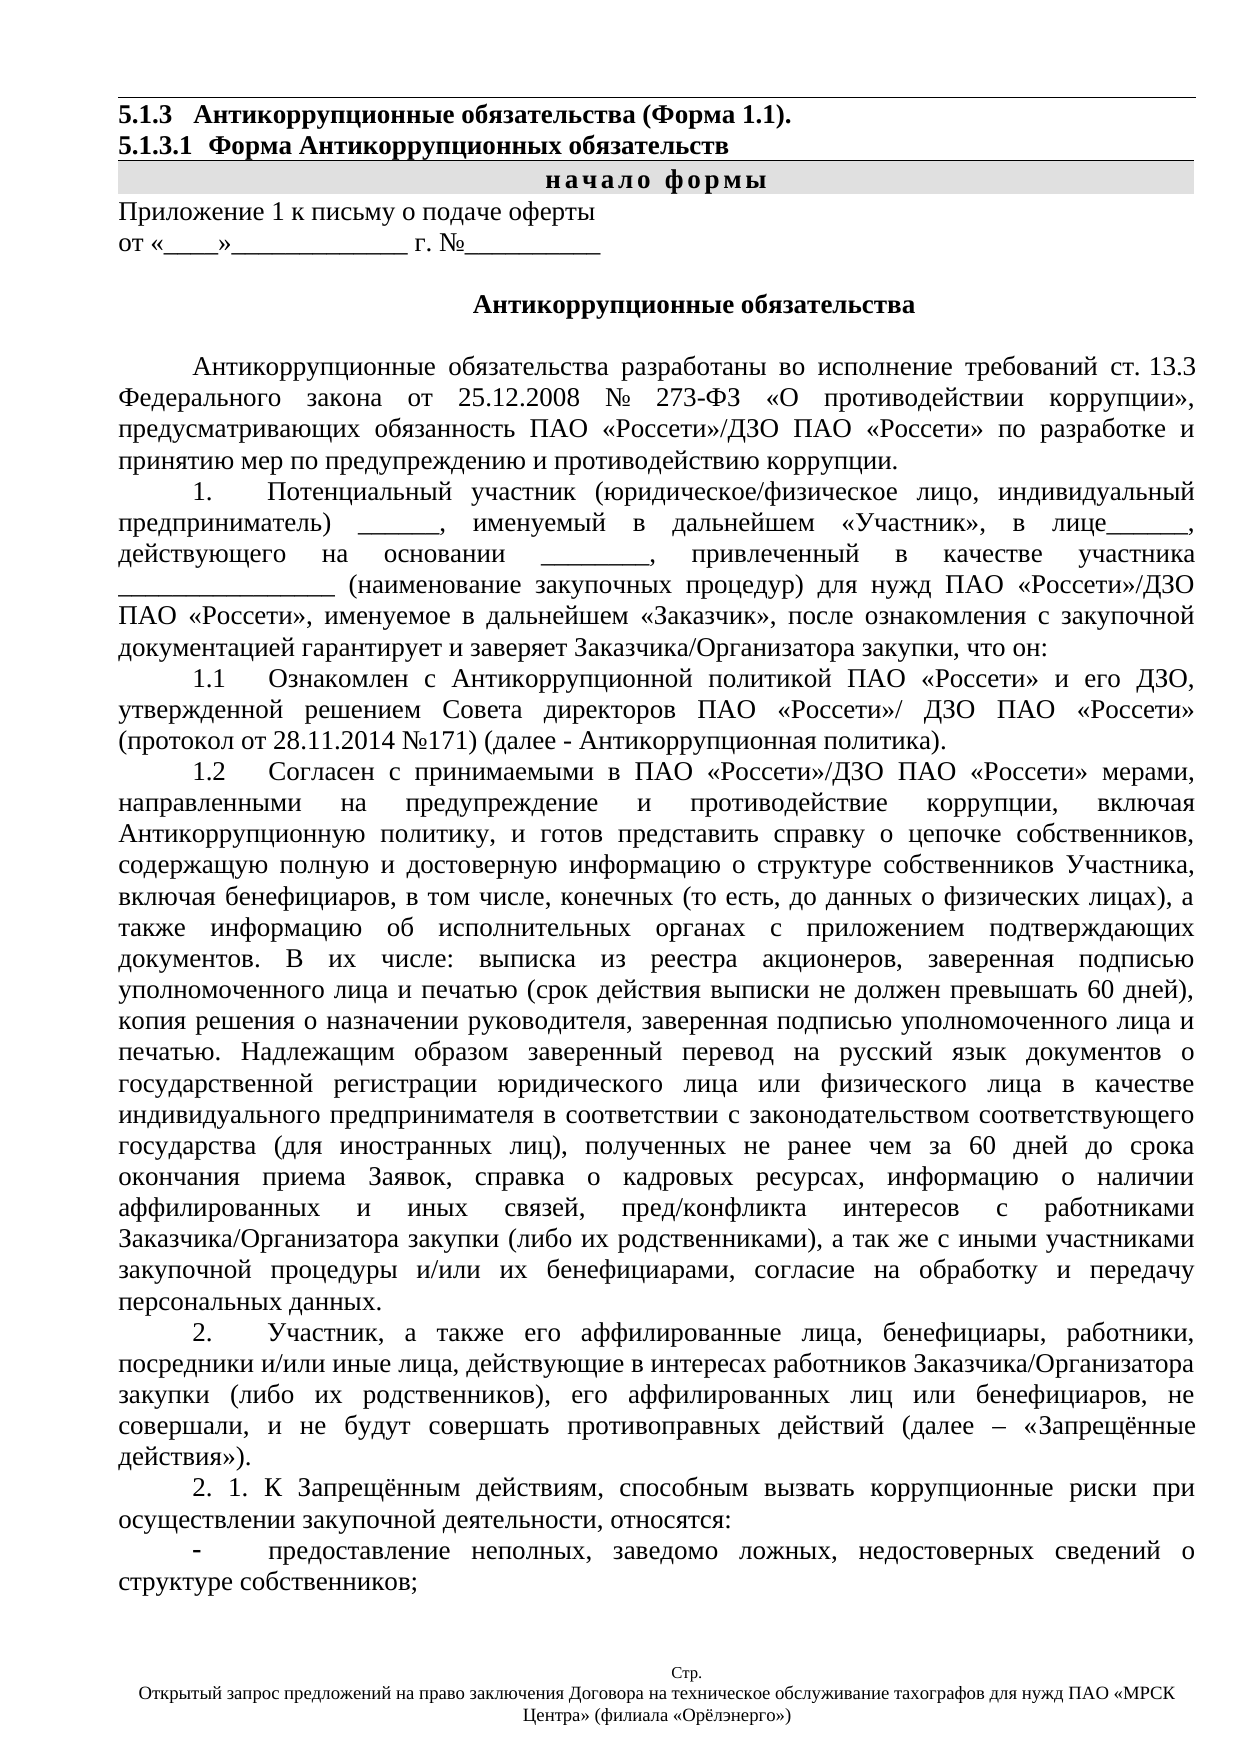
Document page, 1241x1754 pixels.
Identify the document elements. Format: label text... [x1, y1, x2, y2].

text 1.1 Ознакомлен с Антикоррупционной политикой ПАО «Россети» и его ДЗО, утвержденной решением Совета директоров ПАО «Россети»/ ДЗО ПАО «Россети» (протокол от 28.11.2014 №171) (далее - Антикоррупционная политика). [118, 662, 1196, 755]
subtitle Антикоррупционные обязательства (Форма 1.1). [118, 98, 1196, 129]
list Участник, а также его аффилированные лица, бенефициары, работники, посредники и/или иные лица, действующие в интересах работников Заказчика/Организатора закупки (либо их родственников), его аффилированных лиц или бенефициаров, не совершали, и не будут совершать противоправных действий (далее – «Запрещённые действия»). [118, 1316, 1196, 1472]
text от «____»_____________ г. №__________ [118, 226, 1196, 257]
list предоставление неполных, заведомо ложных, недостоверных сведений о структуре собственников; [118, 1534, 1196, 1596]
subtitle Форма Антикоррупционных обязательств [118, 129, 1196, 160]
text 2. 1. К Запрещённым действиям, способным вызвать коррупционные риски при осуществлении закупочной деятельности, относятся: [118, 1472, 1196, 1534]
list Потенциальный участник (юридическое/физическое лицо, индивидуальный предприниматель) ______, именуемый в дальнейшем «Участник», в лице______, действующего на основании ________, привлеченный в качестве участника ________________ (наименование закупочных процедур) для нужд ПАО «Россети»/ДЗО ПАО «Россети», именуемое в дальнейшем «Заказчик», после ознакомления с закупочной документацией гарантирует и заверяет Заказчика/Организатора закупки, что он: [118, 475, 1196, 662]
text начало формы [118, 161, 1194, 194]
text Антикоррупционные обязательства [118, 288, 1196, 319]
text Антикоррупционные обязательства разработаны во исполнение требований ст. 13.3 Федерального закона от 25.12.2008 № 273-ФЗ «О противодействии коррупции», предусматривающих обязанность ПАО «Россети»/ДЗО ПАО «Россети» по разработке и принятию мер по предупреждению и противодействию коррупции. [118, 350, 1196, 475]
text Приложение 1 к письму о подаче оферты [118, 194, 1196, 226]
list Согласен с принимаемыми в ПАО «Россети»/ДЗО ПАО «Россети» мерами, направленными на предупреждение и противодействие коррупции, включая Антикоррупционную политику, и готов представить справку о цепочке собственников, содержащую полную и достоверную информацию о структуре собственников Участника, включая бенефициаров, в том числе, конечных (то есть, до данных о физических лицах), а также информацию об исполнительных органах с приложением подтверждающих документов. В их числе: выписка из реестра акционеров, заверенная подписью уполномоченного лица и печатью (срок действия выписки не должен превышать 60 дней), копия решения о назначении руководителя, заверенная подписью уполномоченного лица и печатью. Надлежащим образом заверенный перевод на русский язык документов о государственной регистрации юридического лица или физического лица в качестве индивидуального предпринимателя в соответствии с законодательством соответствующего государства (для иностранных лиц), полученных не ранее чем за 60 дней до срока окончания приема Заявок, справка о кадровых ресурсах, информацию о наличии аффилированных и иных связей, пред/конфликта интересов с работниками Заказчика/Организатора закупки (либо их родственниками), а так же с иными участниками закупочной процедуры и/или их бенефициарами, согласие на обработку и передачу персональных данных. [118, 755, 1196, 1316]
